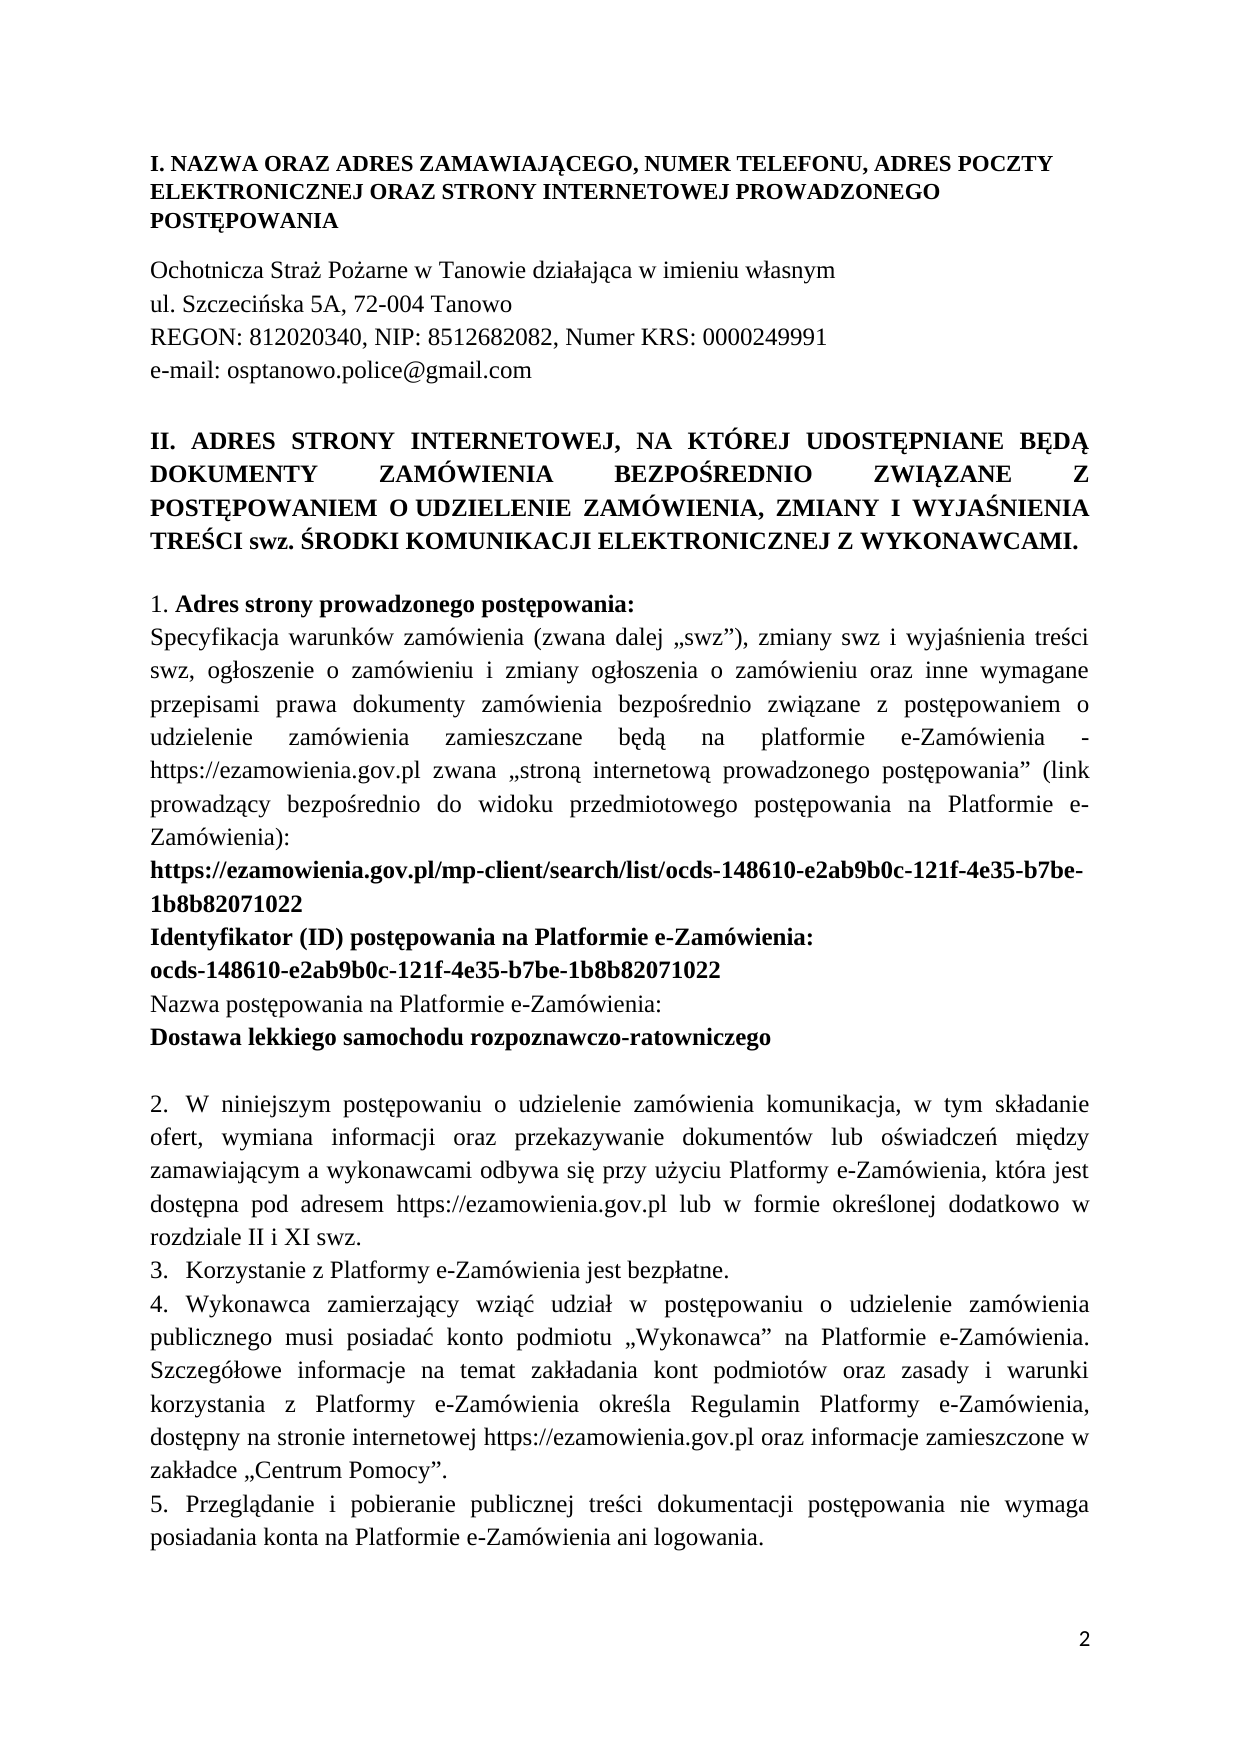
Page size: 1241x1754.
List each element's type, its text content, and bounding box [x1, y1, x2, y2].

text 4. Wykonawca zamierzający wziąć udział w postępowaniu o udzielenie zamówienia publicznego musi posiadać konto podmiotu „Wykonawca” na Platformie e-Zamówienia. Szczegółowe informacje na temat zakładania kont podmiotów oraz zasady i warunki korzystania z Platformy e-Zamówienia określa Regulamin Platformy e-Zamówienia, dostępny na stronie internetowej https://ezamowienia.gov.pl oraz informacje zamieszczone w zakładce „Centrum Pomocy”. [150, 1285, 1090, 1485]
text ocds-148610-e2ab9b0c-121f-4e35-b7be-1b8b82071022 [150, 952, 1090, 985]
text Ochotnicza Straż Pożarne w Tanowie działająca w imieniu własnym [150, 252, 1105, 285]
text e-mail: osptanowo.police@gmail.com [150, 352, 1090, 385]
text Dostawa lekkiego samochodu rozpoznawczo-ratowniczego [150, 1019, 1090, 1052]
text ul. Szczecińska 5A, 72-004 Tanowo [150, 285, 1105, 319]
text https://ezamowienia.gov.pl/mp-client/search/list/ocds-148610-e2ab9b0c-121f-4e35-b7be-1b8b82071022 [150, 852, 1090, 919]
text Specyfikacja warunków zamówienia (zwana dalej „swz”), zmiany swz i wyjaśnienia treści swz, ogłoszenie o zamówieniu i zmiany ogłoszenia o zamówieniu oraz inne wymagane przepisami prawa dokumenty zamówienia bezpośrednio związane z postępowaniem o udzielenie zamówienia zamieszczane będą na platformie e-Zamówienia - https://ezamowienia.gov.pl zwana „stroną internetową prowadzonego postępowania” (link prowadzący bezpośrednio do widoku przedmiotowego postępowania na Platformie e-Zamówienia): [150, 619, 1090, 852]
text Nazwa postępowania na Platformie e-Zamówienia: [150, 985, 1090, 1019]
text 2. W niniejszym postępowaniu o udzielenie zamówienia komunikacja, w tym składanie ofert, wymiana informacji oraz przekazywanie dokumentów lub oświadczeń między zamawiającym a wykonawcami odbywa się przy użyciu Platformy e-Zamówienia, która jest dostępna pod adresem https://ezamowienia.gov.pl lub w formie określonej dodatkowo w rozdziale II i XI swz. [150, 1085, 1090, 1252]
text I. NAZWA ORAZ ADRES ZAMAWIAJĄCEGO, NUMER TELEFONU, ADRES POCZTY ELEKTRONICZNEJ ORAZ STRONY INTERNETOWEJ PROWADZONEGO POSTĘPOWANIA [150, 150, 1090, 233]
text REGON: 812020340, NIP: 8512682082, Numer KRS: 0000249991 [150, 319, 1105, 352]
text Identyfikator (ID) postępowania na Platformie e-Zamówienia: [150, 919, 1090, 952]
text 1. Adres strony prowadzonego postępowania: [150, 585, 1090, 619]
text 3. Korzystanie z Platformy e-Zamówienia jest bezpłatne. [150, 1252, 1090, 1285]
subtitle II. ADRES STRONY INTERNETOWEJ, NA KTÓREJ UDOSTĘPNIANE BĘDĄ DOKUMENTY ZAMÓWIENIA BEZPOŚREDNIO ZWIĄZANE Z POSTĘPOWANIEM O UDZIELENIE ZAMÓWIENIA, ZMIANY I WYJAŚNIENIA TREŚCI swz. ŚRODKI KOMUNIKACJI ELEKTRONICZNEJ Z WYKONAWCAMI. [150, 423, 1090, 556]
text 5. Przeglądanie i pobieranie publicznej treści dokumentacji postępowania nie wymaga posiadania konta na Platformie e-Zamówienia ani logowania. [150, 1485, 1090, 1552]
